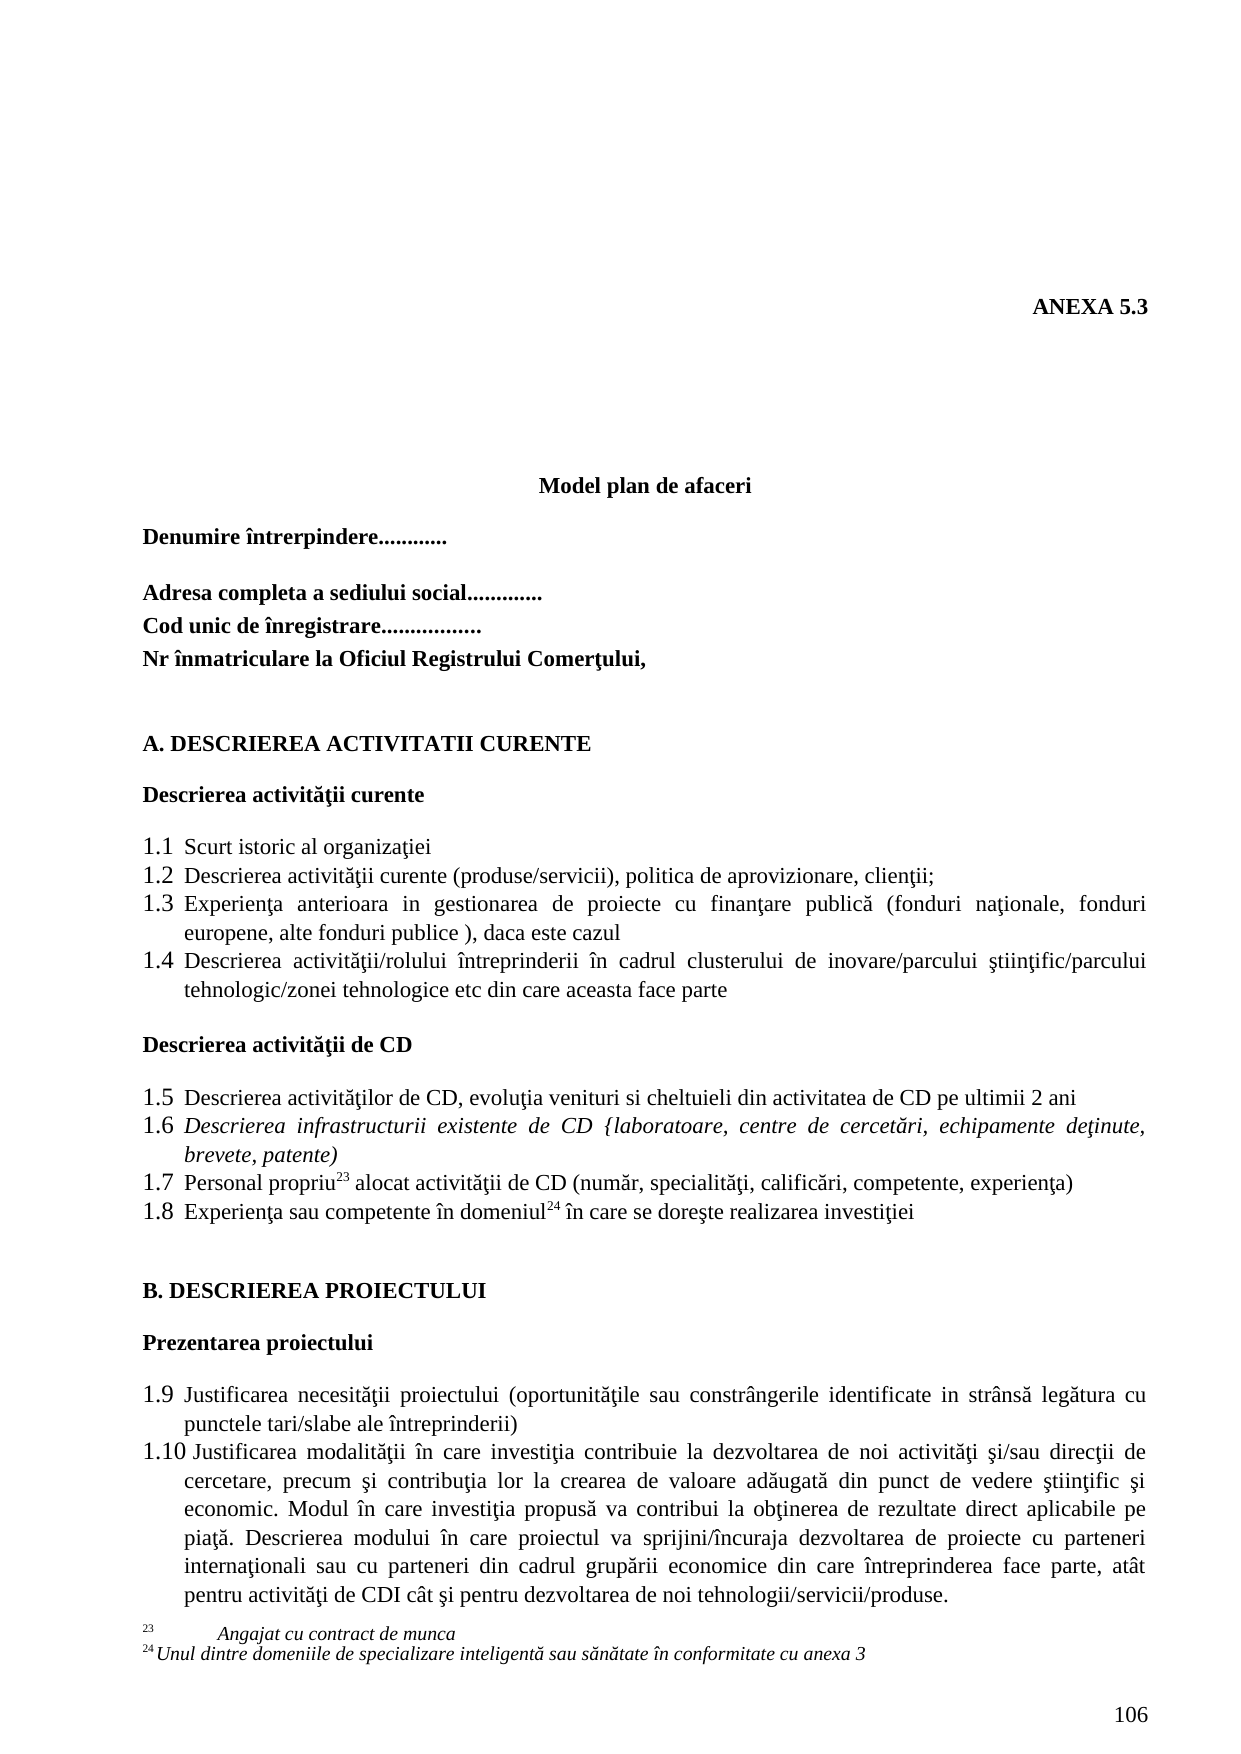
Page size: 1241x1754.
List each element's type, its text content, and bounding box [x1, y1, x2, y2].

text Descrierea activităţii curente [142, 781, 1148, 807]
text Denumire întrerpindere............ [142, 523, 1148, 550]
text A. DESCRIEREA ACTIVITATII CURENTE [142, 730, 1148, 756]
list Descrierea activităţii/rolului întreprinderii în cadrul clusterului de inovare/parcului ştiinţific/parcului tehnologic/zonei tehnologice etc din care aceasta face parte [142, 946, 1148, 1003]
text Adresa completa a sediului social [142, 574, 1148, 607]
list Justificarea necesităţii proiectului (oportunităţile sau constrângerile identificate in strânsă legătura cu punctele tari/slabe ale întreprinderii) [142, 1380, 1148, 1437]
text Cod unic de înregistrare [142, 607, 1148, 640]
list Descrierea infrastructurii existente de CD {laboratoare, centre de cercetări, echipamente deţinute, brevete, patente) [142, 1111, 1148, 1168]
list Personal propriu alocat activităţii de CD (număr, specialităţi, calificări, competente, experienţa) [142, 1168, 1148, 1196]
text ANEXA 5.3 [142, 293, 1148, 319]
list Experienţa anterioara in gestionarea de proiecte cu finanţare publică (fonduri naţionale, fonduri europene, alte fonduri publice ), daca este cazul [142, 889, 1148, 946]
text Nr înmatriculare la Oficiul Registrului Comerţului, [142, 640, 1148, 673]
text Model plan de afaceri [142, 472, 1148, 499]
list Experienţa sau competente în domeniul în care se doreşte realizarea investiţiei [142, 1196, 1148, 1225]
list Descrierea activităţilor de CD, evoluţia venituri si cheltuieli din activitatea de CD pe ultimii 2 ani [142, 1082, 1148, 1111]
text B. DESCRIEREA PROIECTULUI [142, 1278, 1148, 1304]
list Descrierea activităţii curente (produse/servicii), politica de aprovizionare, clienţii; [142, 861, 1148, 889]
text Prezentarea proiectului [142, 1329, 1148, 1355]
text Descrierea activităţii de CD [142, 1031, 1148, 1057]
list Justificarea modalităţii în care investiţia contribuie la dezvoltarea de noi activităţi şi/sau direcţii de cercetare, precum şi contribuţia lor la crearea de valoare adăugată din punct de vedere ştiinţific şi economic. Modul în care investiţia propusă va contribui la obţinerea de rezultate direct aplicabile pe piaţă. Descrierea modului în care proiectul va sprijini/încuraja dezvoltarea de proiecte cu parteneri internaţionali sau cu parteneri din cadrul grupării economice din care întreprinderea face parte, atât pentru activităţi de CDI cât şi pentru dezvoltarea de noi tehnologii/servicii/produse. [142, 1437, 1148, 1608]
list Scurt istoric al organizaţiei [142, 832, 1148, 861]
